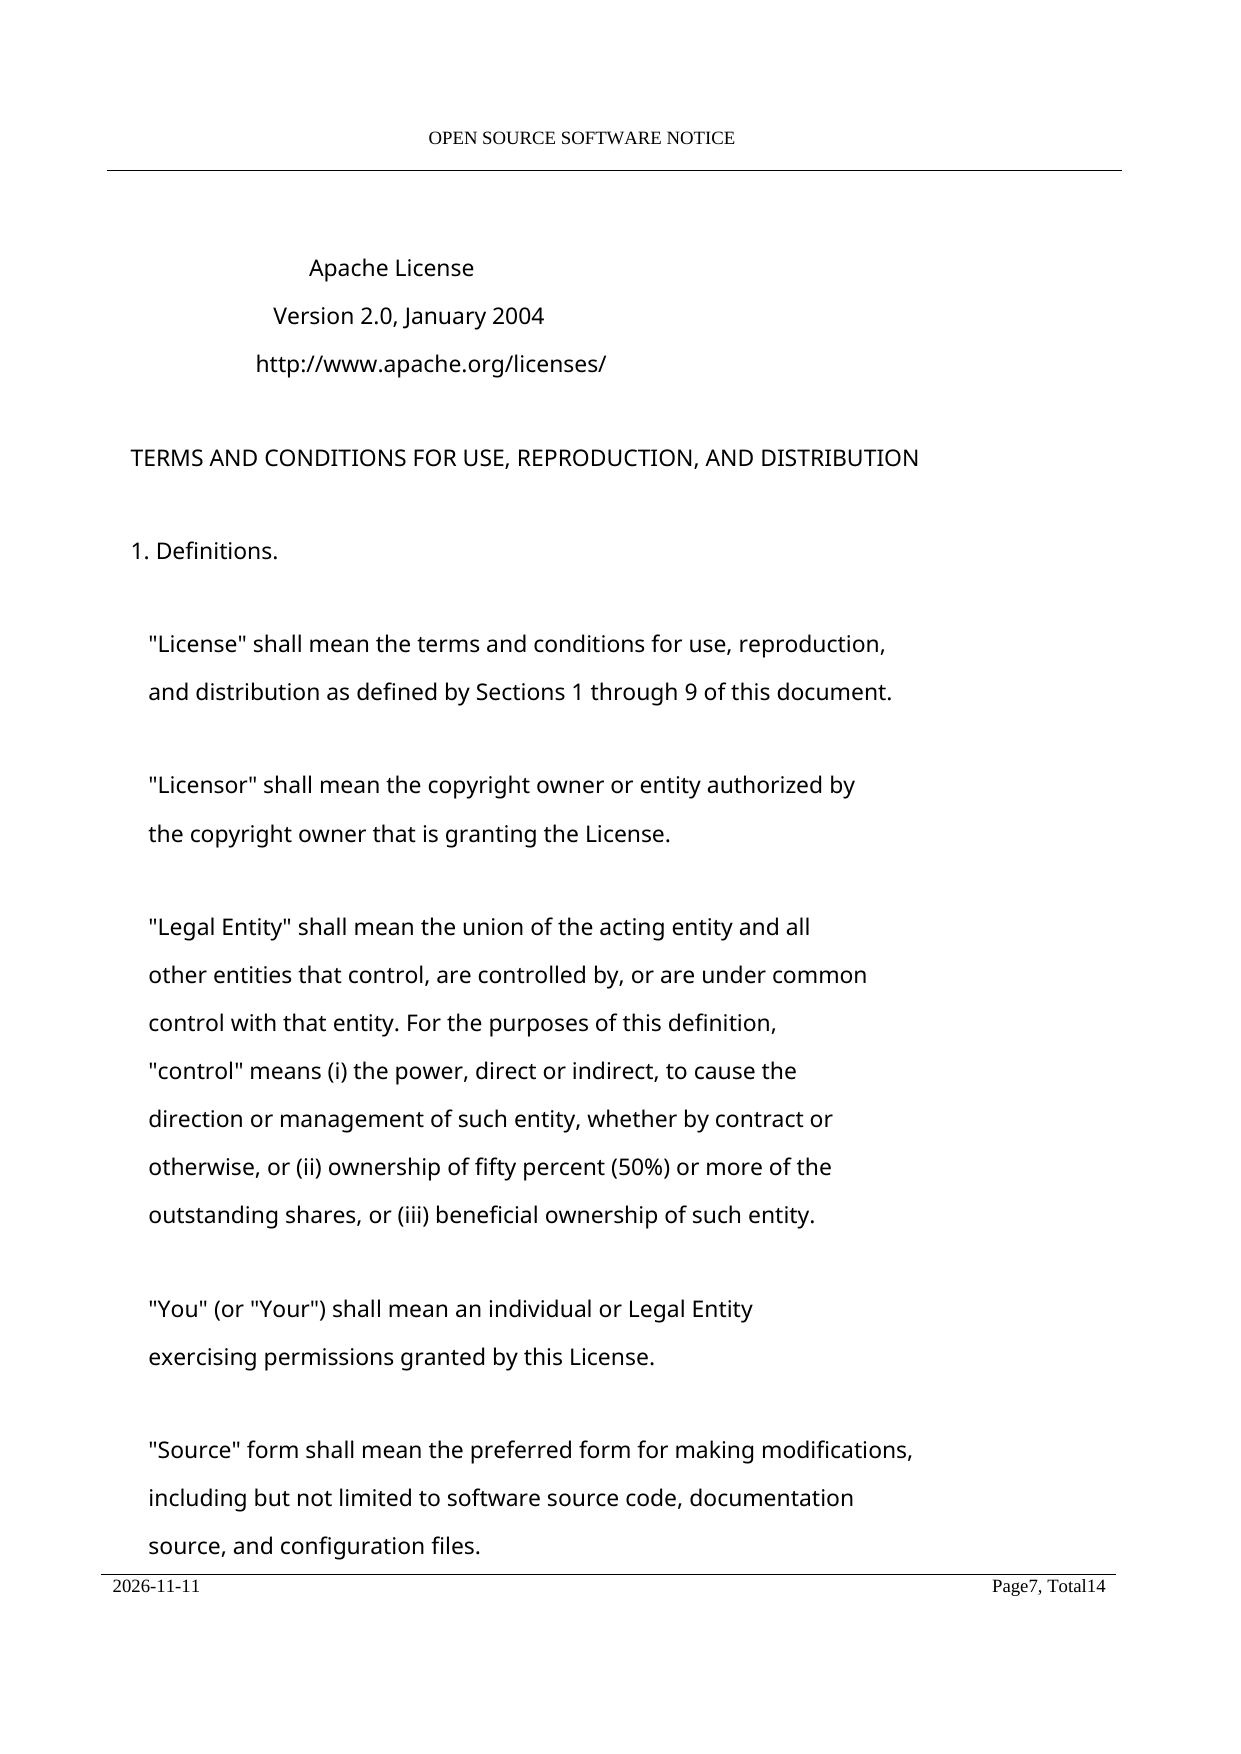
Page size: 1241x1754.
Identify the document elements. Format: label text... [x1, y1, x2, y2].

text Apache License [112, 251, 1128, 284]
text http://www.apache.org/licenses/ [112, 348, 1128, 380]
text the copyright owner that is granting the License. [112, 817, 1128, 849]
text "control" means (i) the power, direct or indirect, to cause the [112, 1054, 1128, 1087]
text "Source" form shall mean the preferred form for making modifications, [112, 1433, 1128, 1466]
text 1. Definitions. [112, 534, 1128, 567]
text exercising permissions granted by this License. [112, 1340, 1128, 1373]
text other entities that control, are controlled by, or are under common [112, 958, 1128, 991]
text "Legal Entity" shall mean the union of the acting entity and all [112, 910, 1128, 943]
text source, and configuration files. [112, 1530, 1128, 1562]
text TERMS AND CONDITIONS FOR USE, REPRODUCTION, AND DISTRIBUTION [112, 441, 1128, 473]
text and distribution as defined by Sections 1 through 9 of this document. [112, 676, 1128, 708]
text "You" (or "Your") shall mean an individual or Legal Entity [112, 1292, 1128, 1324]
text "License" shall mean the terms and conditions for use, reproduction, [112, 627, 1128, 660]
text including but not limited to software source code, documentation [112, 1482, 1128, 1514]
text outstanding shares, or (iii) beneficial ownership of such entity. [112, 1199, 1128, 1231]
text otherwise, or (ii) ownership of fifty percent (50%) or more of the [112, 1151, 1128, 1183]
text direction or management of such entity, whether by contract or [112, 1103, 1128, 1135]
text "Licensor" shall mean the copyright owner or entity authorized by [112, 769, 1128, 801]
text Version 2.0, January 2004 [112, 299, 1128, 332]
text control with that entity. For the purposes of this definition, [112, 1006, 1128, 1039]
